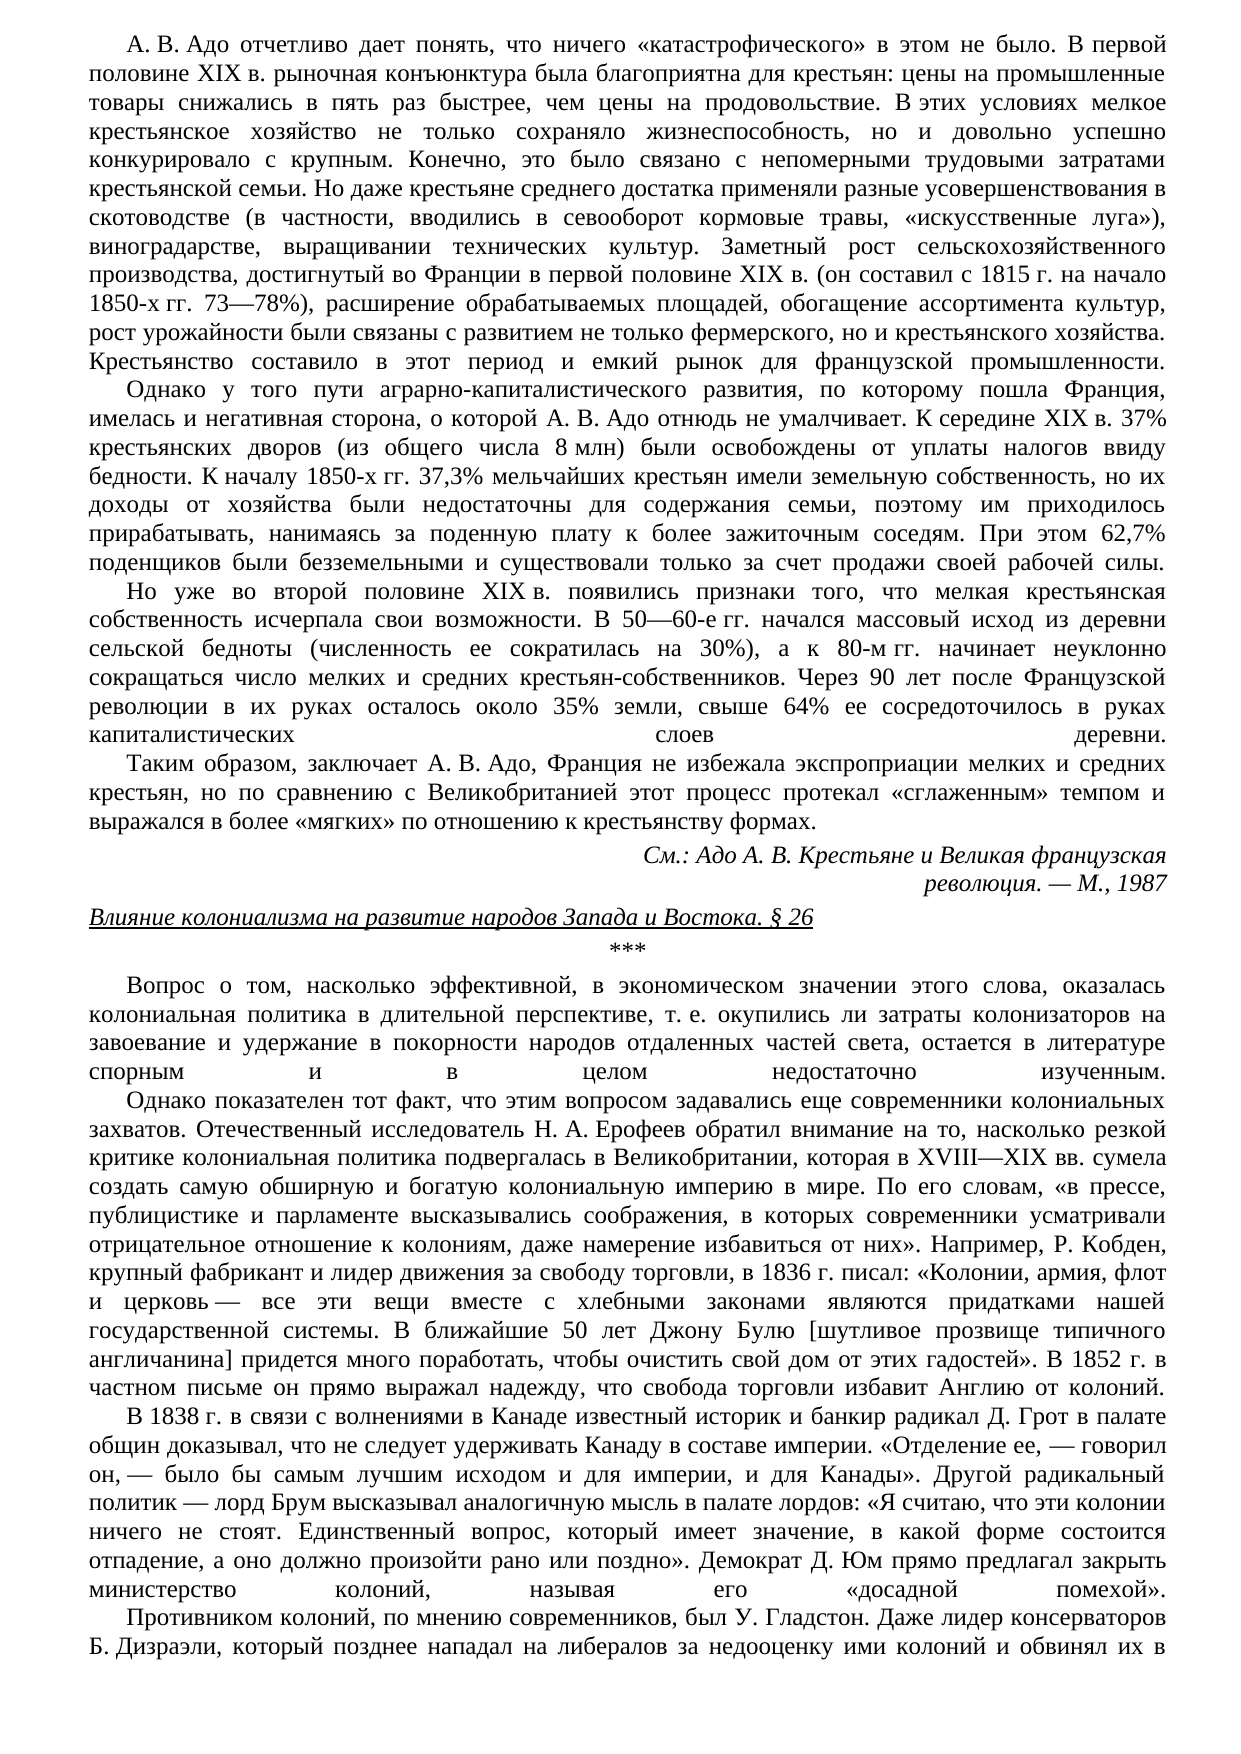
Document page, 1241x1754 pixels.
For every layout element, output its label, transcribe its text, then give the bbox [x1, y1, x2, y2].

text *** [89, 936, 1167, 965]
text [89, 970, 1167, 1660]
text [89, 29, 1167, 834]
text Влияние колониализма на развитие народов Запада и Востока. § 26 [89, 902, 1167, 931]
text См.: Адо А. В. Крестьяне и Великая французская революция. — М., 1987 [89, 840, 1167, 897]
